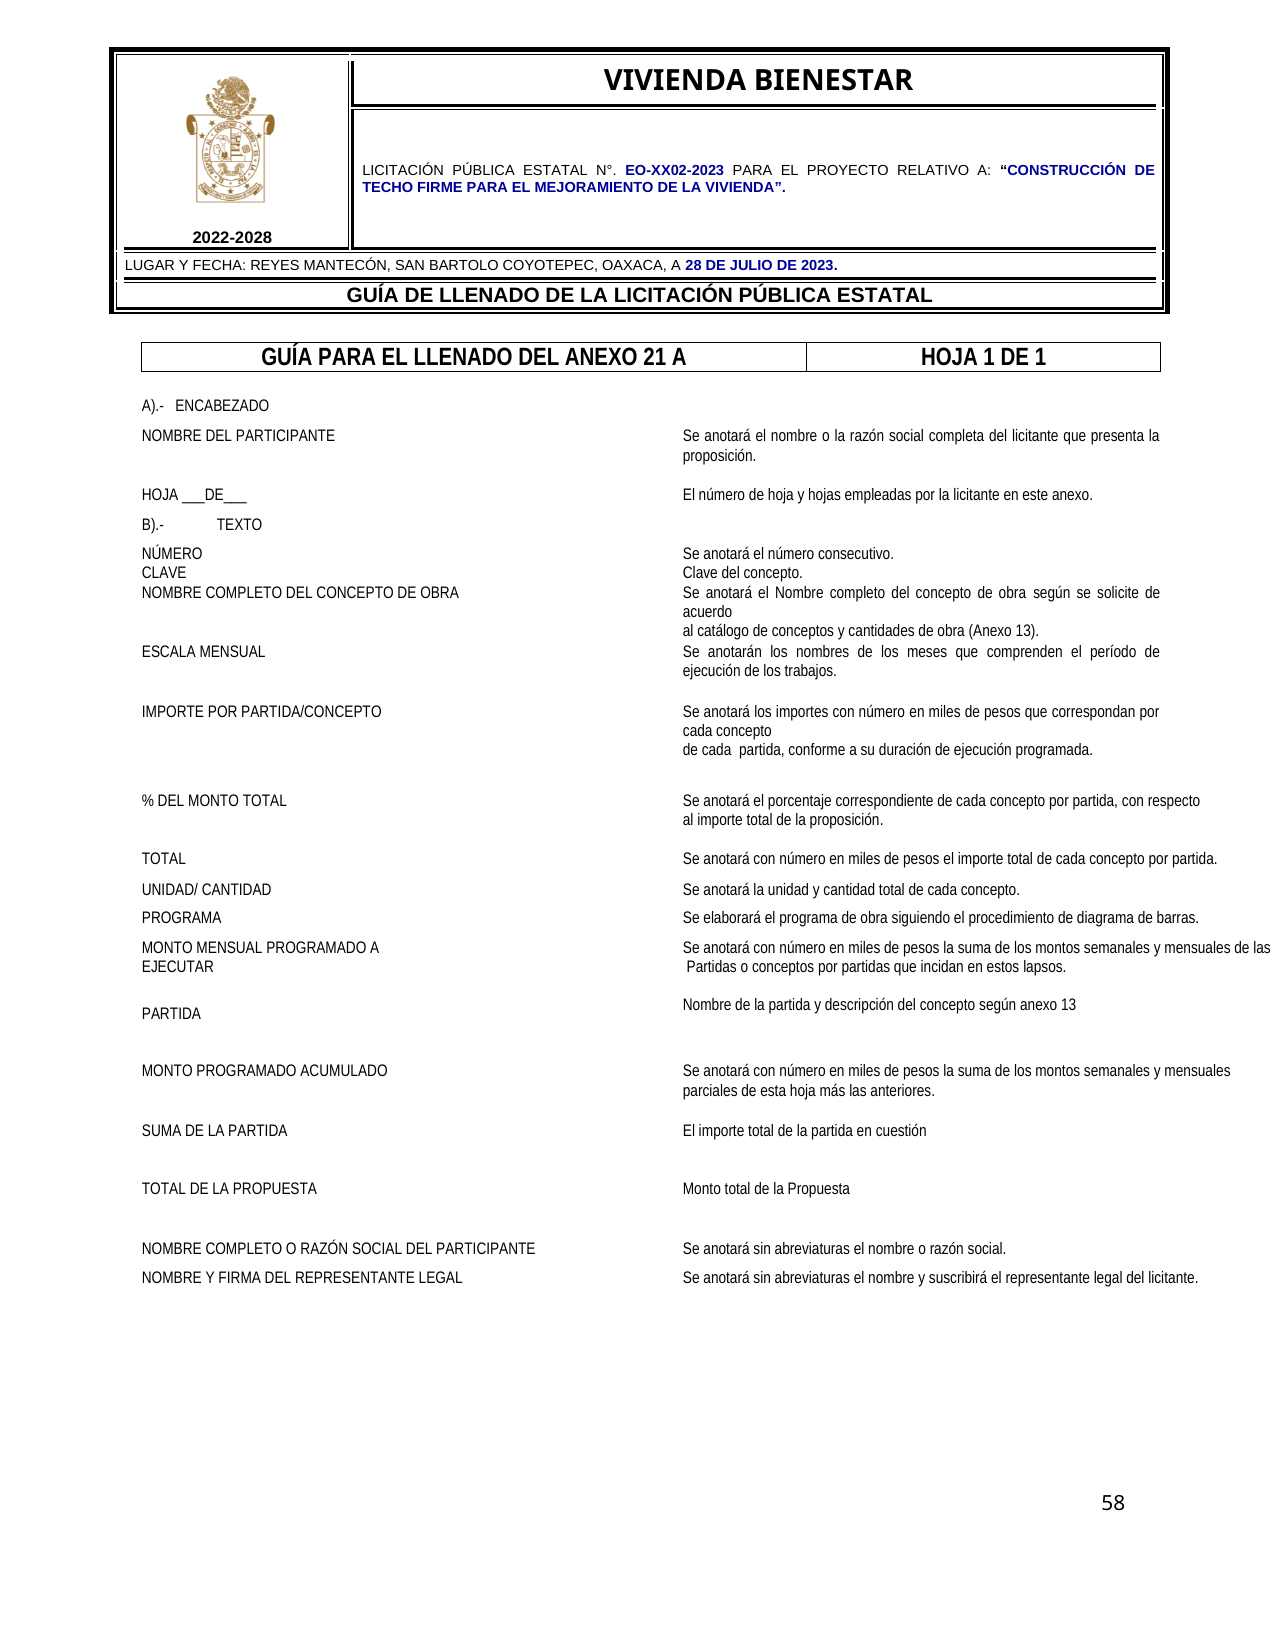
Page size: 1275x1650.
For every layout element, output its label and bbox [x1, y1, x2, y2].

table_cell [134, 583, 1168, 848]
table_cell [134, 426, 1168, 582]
picture [180, 72, 277, 201]
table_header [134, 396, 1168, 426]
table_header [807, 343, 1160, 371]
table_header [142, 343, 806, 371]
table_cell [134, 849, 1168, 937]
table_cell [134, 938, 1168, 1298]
